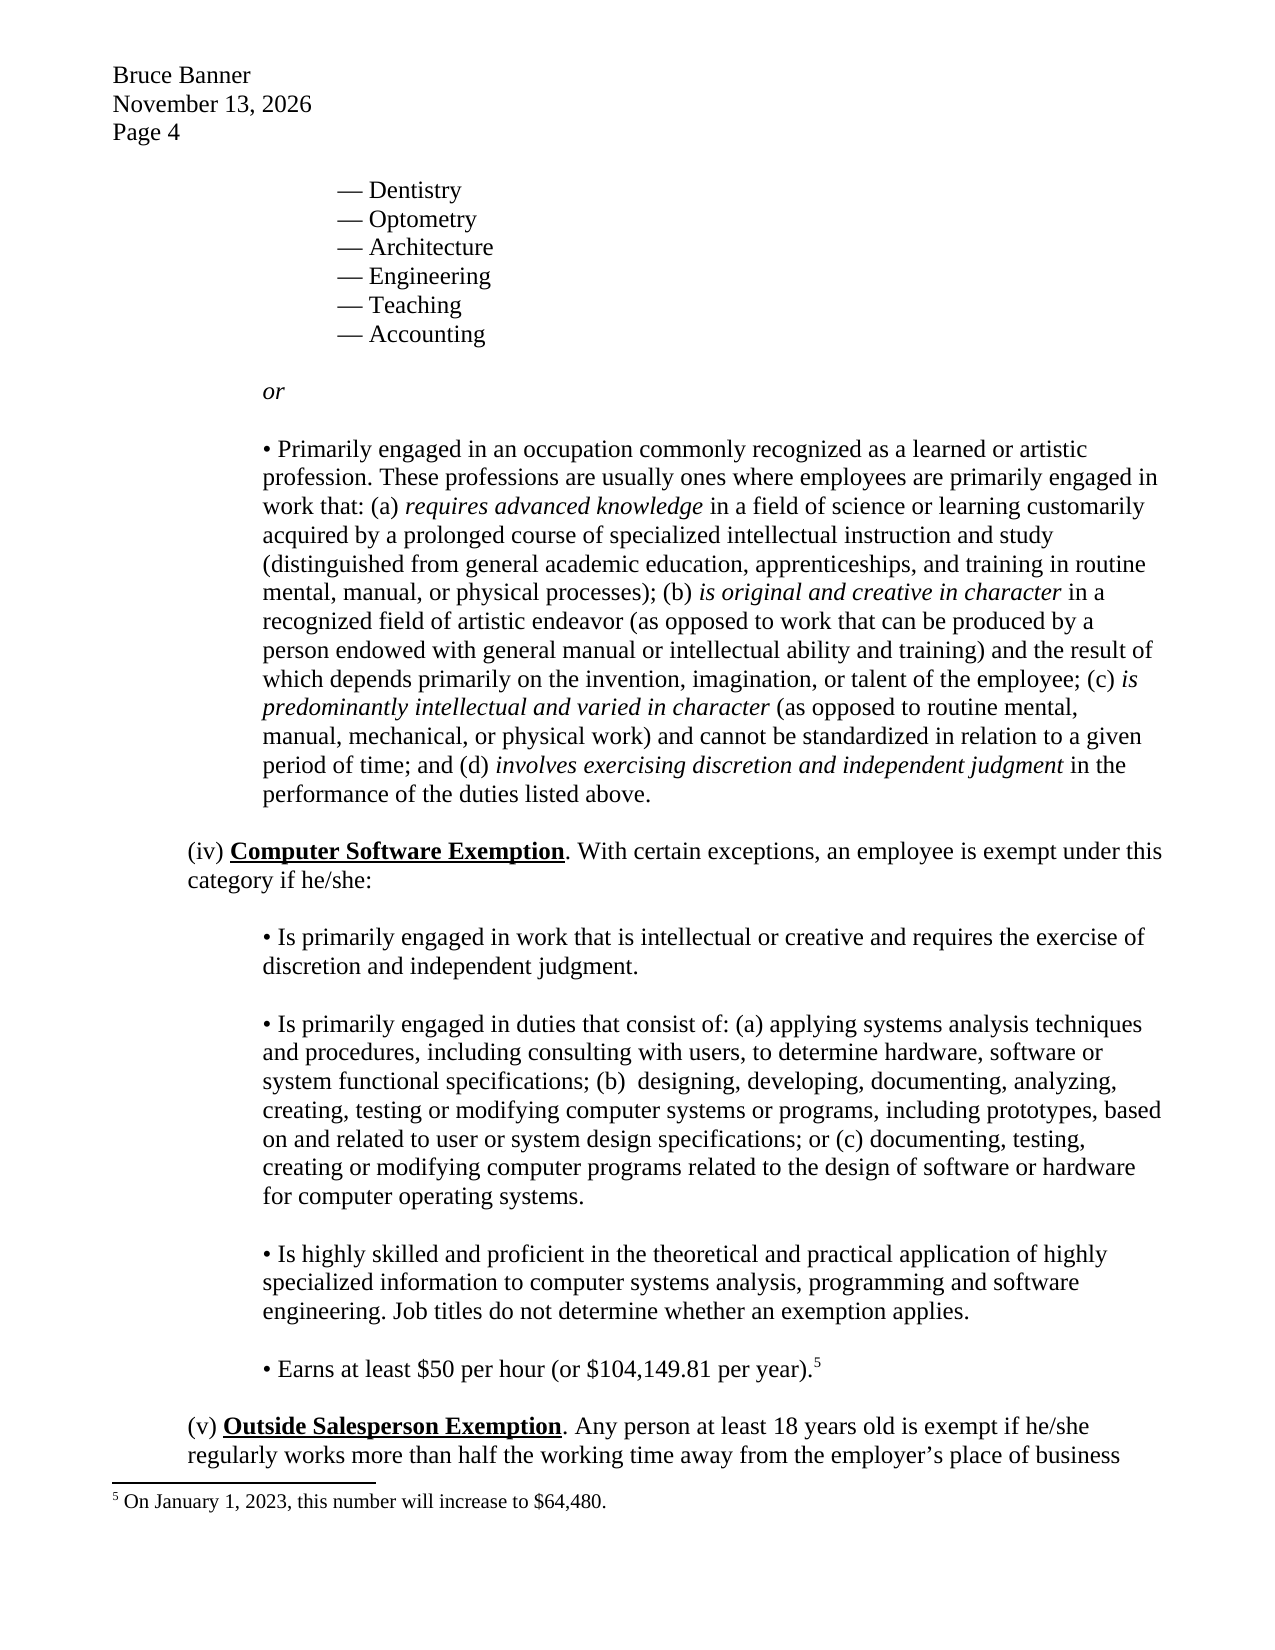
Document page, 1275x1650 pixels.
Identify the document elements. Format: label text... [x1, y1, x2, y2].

text • Is primarily engaged in duties that consist of: (a) applying systems analysis techniques and procedures, including consulting with users, to determine hardware, software or system functional specifications; (b) designing, developing, documenting, analyzing, creating, testing or modifying computer systems or programs, including prototypes, based on and related to user or system design specifications; or (c) documenting, testing, creating or modifying computer programs related to the design of software or hardware for computer operating systems. [262, 1009, 1162, 1210]
text • Earns at least $50 per hour (or $104,149.81 per year). [262, 1354, 1162, 1382]
text (iv) Computer Software Exemption. With certain exceptions, an employee is exempt under this category if he/she: [187, 836, 1162, 894]
text • Is highly skilled and proficient in the theoretical and practical application of highly specialized information to computer systems analysis, programming and software engineering. Job titles do not determine whether an exemption applies. [262, 1239, 1162, 1325]
text or [262, 376, 1162, 405]
text — Teaching [337, 290, 1162, 319]
text — Dentistry [337, 175, 1162, 204]
text — Optometry [337, 204, 1162, 232]
text • Primarily engaged in an occupation commonly recognized as a learned or artistic profession. These professions are usually ones where employees are primarily engaged in work that: (a) requires advanced knowledge in a field of science or learning customarily acquired by a prolonged course of specialized intellectual instruction and study (distinguished from general academic education, apprenticeships, and training in routine mental, manual, or physical processes); (b) is original and creative in character in a recognized field of artistic endeavor (as opposed to work that can be produced by a person endowed with general manual or intellectual ability and training) and the result of which depends primarily on the invention, imagination, or talent of the employee; (c) is predominantly intellectual and varied in character (as opposed to routine mental, manual, mechanical, or physical work) and cannot be standardized in relation to a given period of time; and (d) involves exercising discretion and independent judgment in the performance of the duties listed above. [262, 434, 1162, 807]
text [187, 1411, 1162, 1469]
text — Accounting [337, 319, 1162, 347]
text • Is primarily engaged in work that is intellectual or creative and requires the exercise of discretion and independent judgment. [262, 922, 1162, 980]
text — Architecture [337, 232, 1162, 261]
text — Engineering [337, 261, 1162, 290]
